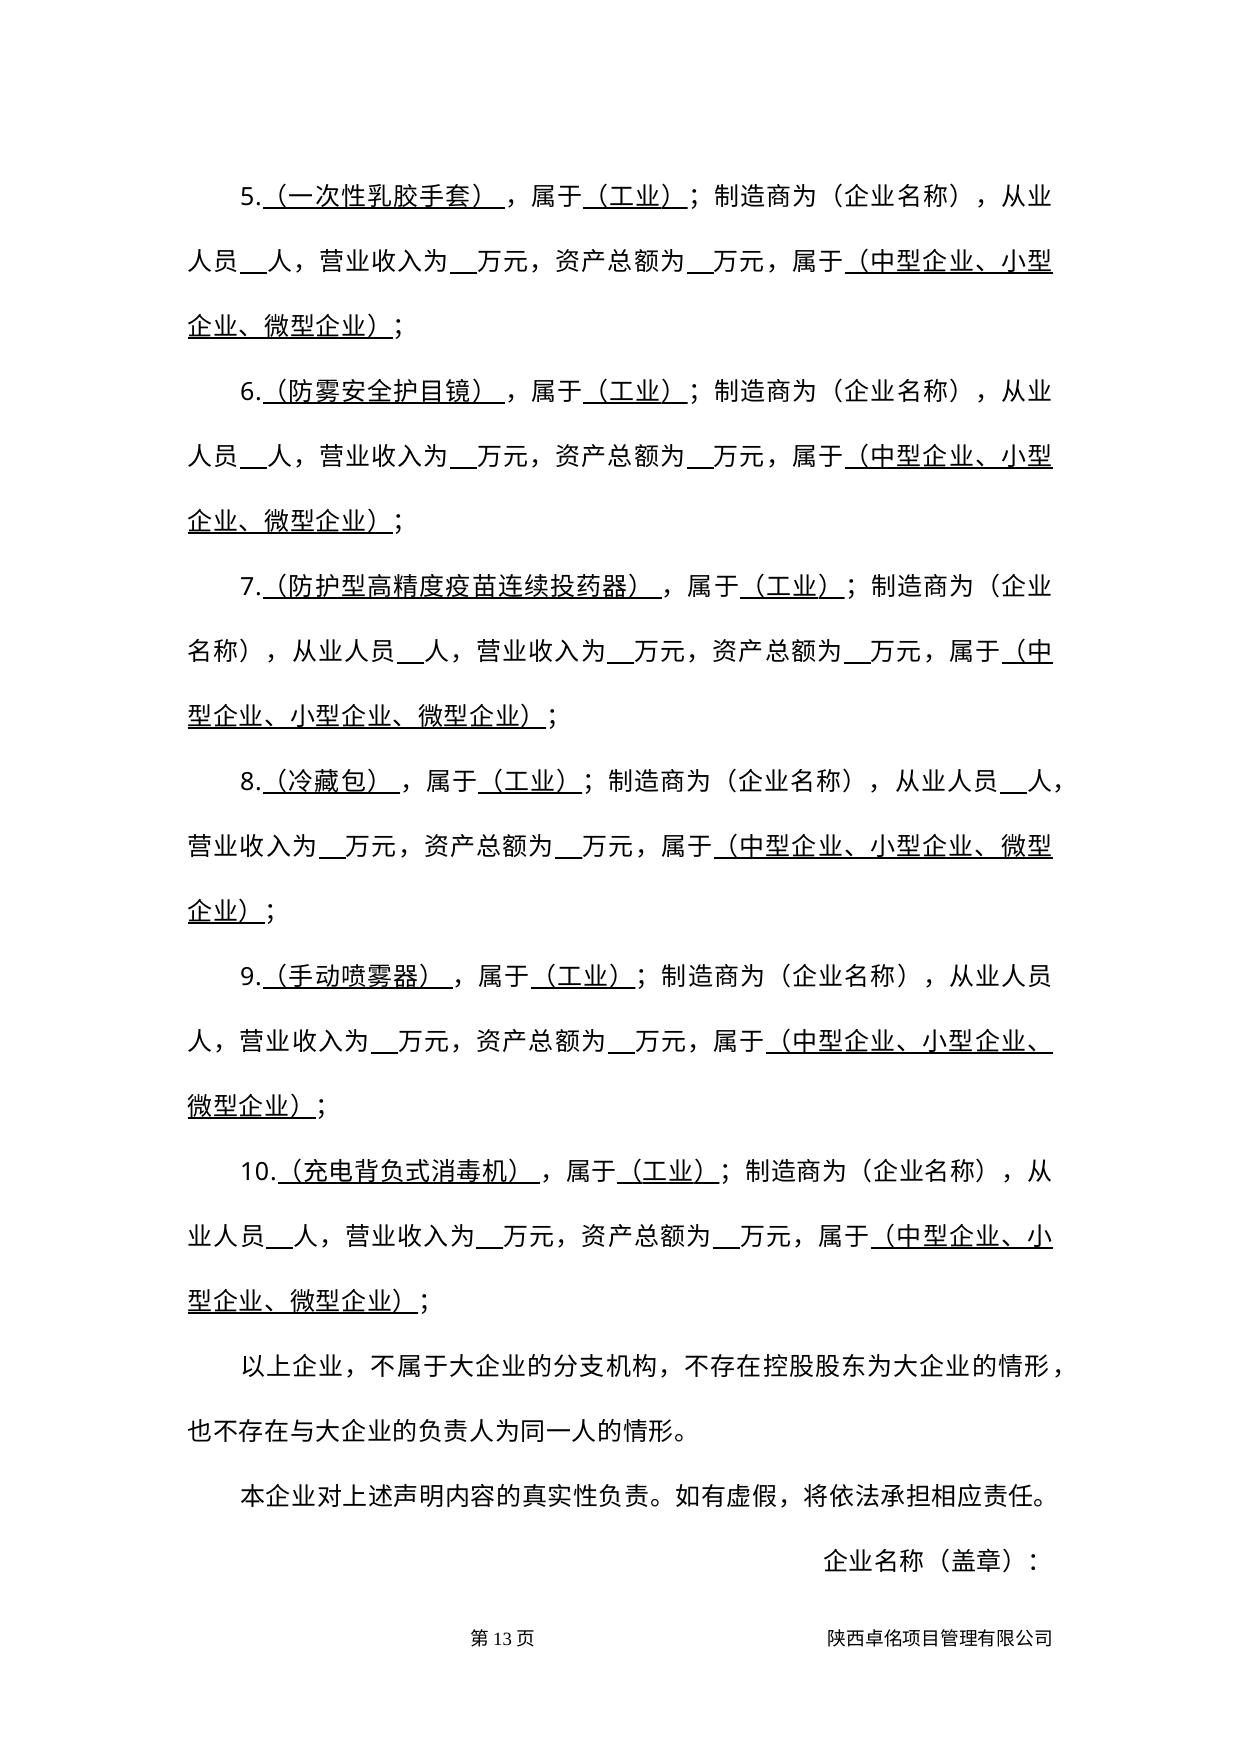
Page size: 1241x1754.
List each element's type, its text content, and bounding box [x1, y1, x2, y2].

text 5.（一次性乳胶手套） ，属于（工业）；制造商为（企业名称），从业人员 人，营业收入为 万元，资产总额为 万元，属于（中型企业、小型企业、微型企业）； [187, 162, 1053, 357]
text 6.（防雾安全护目镜） ，属于（工业）；制造商为（企业名称），从业人员 人，营业收入为 万元，资产总额为 万元，属于（中型企业、小型企业、微型企业）； [187, 357, 1053, 552]
text 以上企业，不属于大企业的分支机构，不存在控股股东为大企业的情形，也不存在与大企业的负责人为同一人的情形。 [187, 1332, 1053, 1462]
text 9.（手动喷雾器） ，属于（工业）；制造商为（企业名称），从业人员 人，营业收入为 万元，资产总额为 万元，属于（中型企业、小型企业、微型企业）； [187, 942, 1053, 1137]
text 企业名称（盖章）： [187, 1527, 1053, 1592]
text 本企业对上述声明内容的真实性负责。如有虚假，将依法承担相应责任。 [187, 1462, 1053, 1527]
text 7.（防护型高精度疫苗连续投药器） ，属于（工业）；制造商为（企业名称），从业人员 人，营业收入为 万元，资产总额为 万元，属于（中型企业、小型企业、微型企业）； [187, 552, 1053, 747]
text 8.（冷藏包） ，属于（工业）；制造商为（企业名称），从业人员 人，营业收入为 万元，资产总额为 万元，属于（中型企业、小型企业、微型企业）； [187, 747, 1053, 942]
text 10.（充电背负式消毒机） ，属于（工业）；制造商为（企业名称），从业人员 人，营业收入为 万元，资产总额为 万元，属于（中型企业、小型企业、微型企业）； [187, 1137, 1053, 1332]
